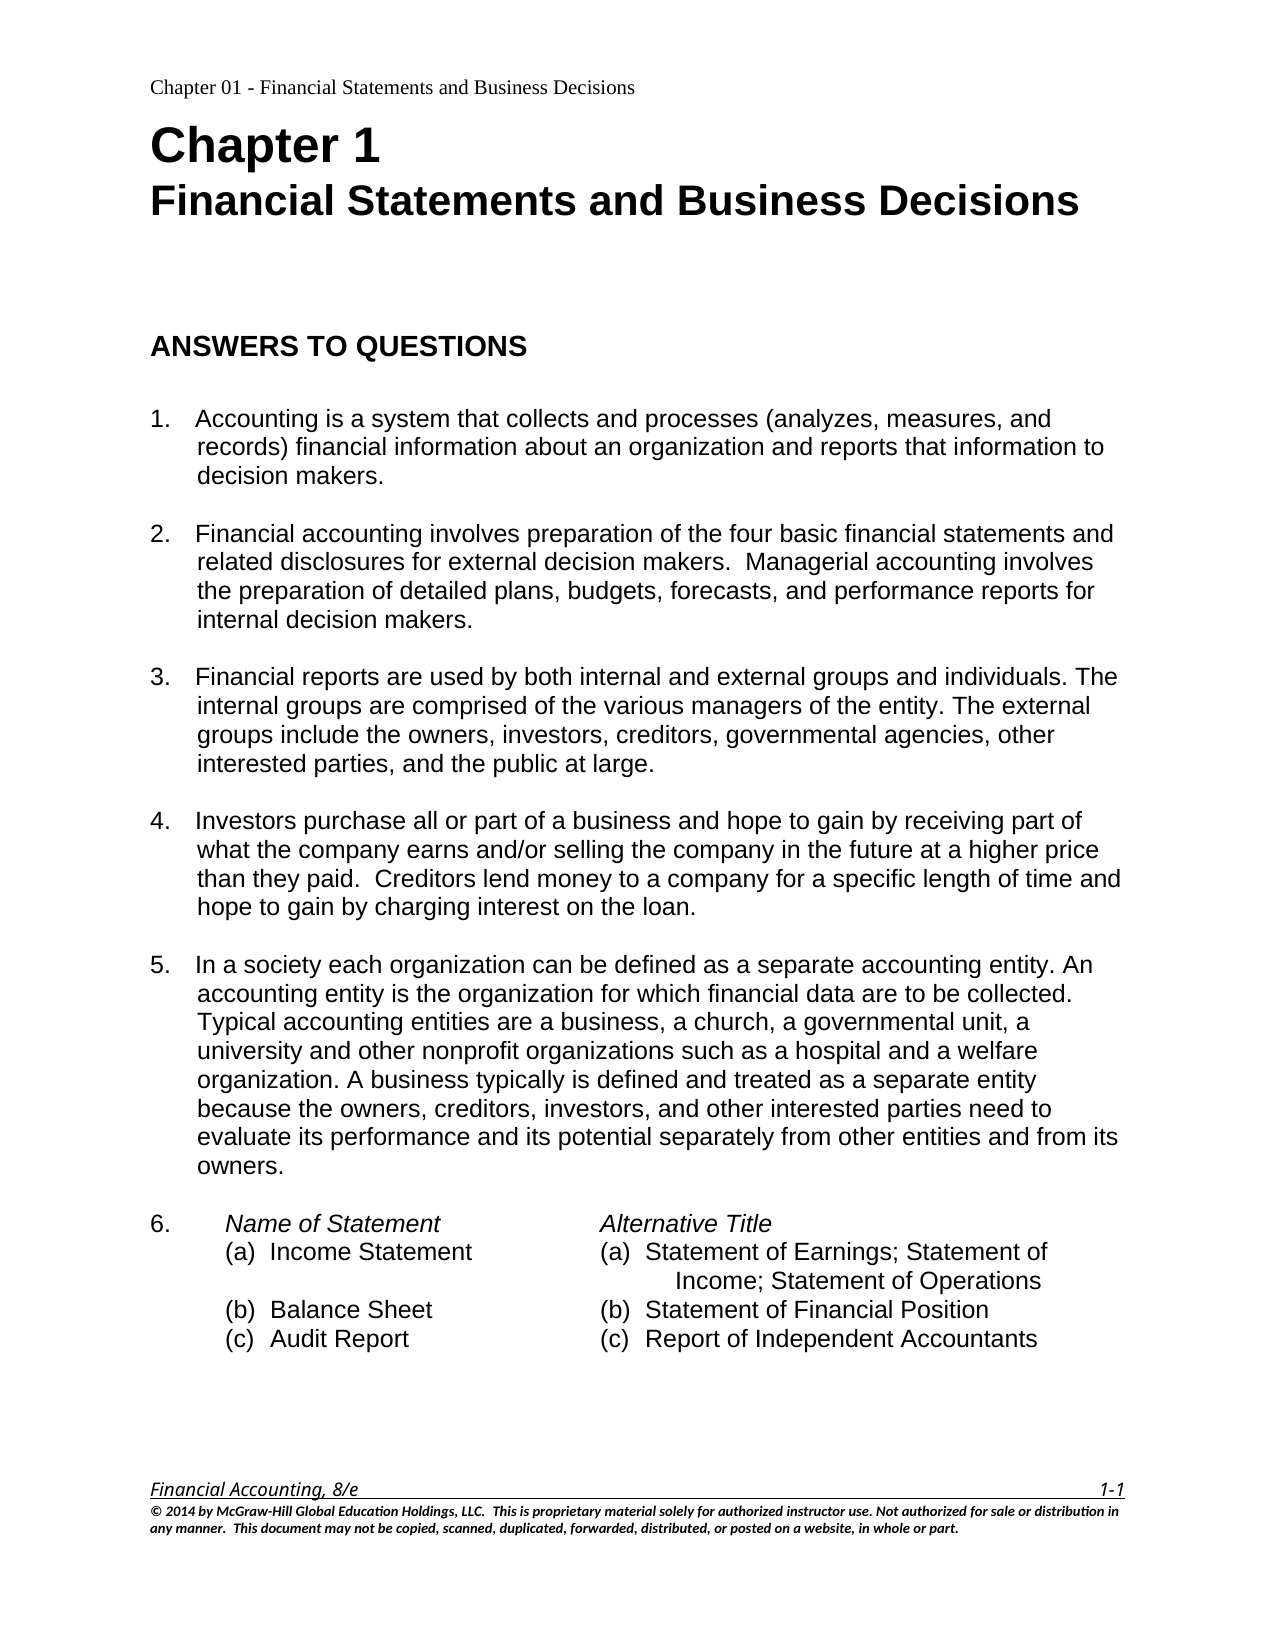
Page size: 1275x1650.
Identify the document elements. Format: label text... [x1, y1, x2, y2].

text (a) Income Statement (a) Statement of Earnings; Statement of Income; Statement of Operations [150, 1237, 1125, 1295]
text 2. Financial accounting involves preparation of the four basic financial statements and related disclosures for external decision makers. Managerial accounting involves the preparation of detailed plans, budgets, forecasts, and performance reports for internal decision makers. [150, 518, 1125, 633]
text 4. Investors purchase all or part of a business and hope to gain by receiving part of what the company earns and/or selling the company in the future at a higher price than they paid. Creditors lend money to a company for a specific length of time and hope to gain by charging interest on the loan. [150, 806, 1125, 921]
text Chapter 1 [150, 112, 1125, 173]
text ANSWERS TO QUESTIONS [150, 333, 1125, 362]
text 1. Accounting is a system that collects and processes (analyzes, measures, and records) financial information about an organization and reports that information to decision makers. [150, 403, 1125, 490]
text 3. Financial reports are used by both internal and external groups and individuals. The internal groups are comprised of the various managers of the entity. The external groups include the owners, investors, creditors, governmental agencies, other interested parties, and the public at large. [150, 662, 1125, 777]
text Financial Statements and Business Decisions [150, 173, 1125, 225]
text 6. Name of Statement Alternative Title [150, 1208, 1125, 1237]
text (c) Audit Report (c) Report of Independent Accountants [150, 1323, 1125, 1352]
text (b) Balance Sheet (b) Statement of Financial Position [150, 1295, 1125, 1323]
text 5. In a society each organization can be defined as a separate accounting entity. An accounting entity is the organization for which financial data are to be collected. Typical accounting entities are a business, a church, a governmental unit, a university and other nonprofit organizations such as a hospital and a welfare organization. A business typically is defined and treated as a separate entity because the owners, creditors, investors, and other interested parties need to evaluate its performance and its potential separately from other entities and from its owners. [150, 950, 1125, 1180]
